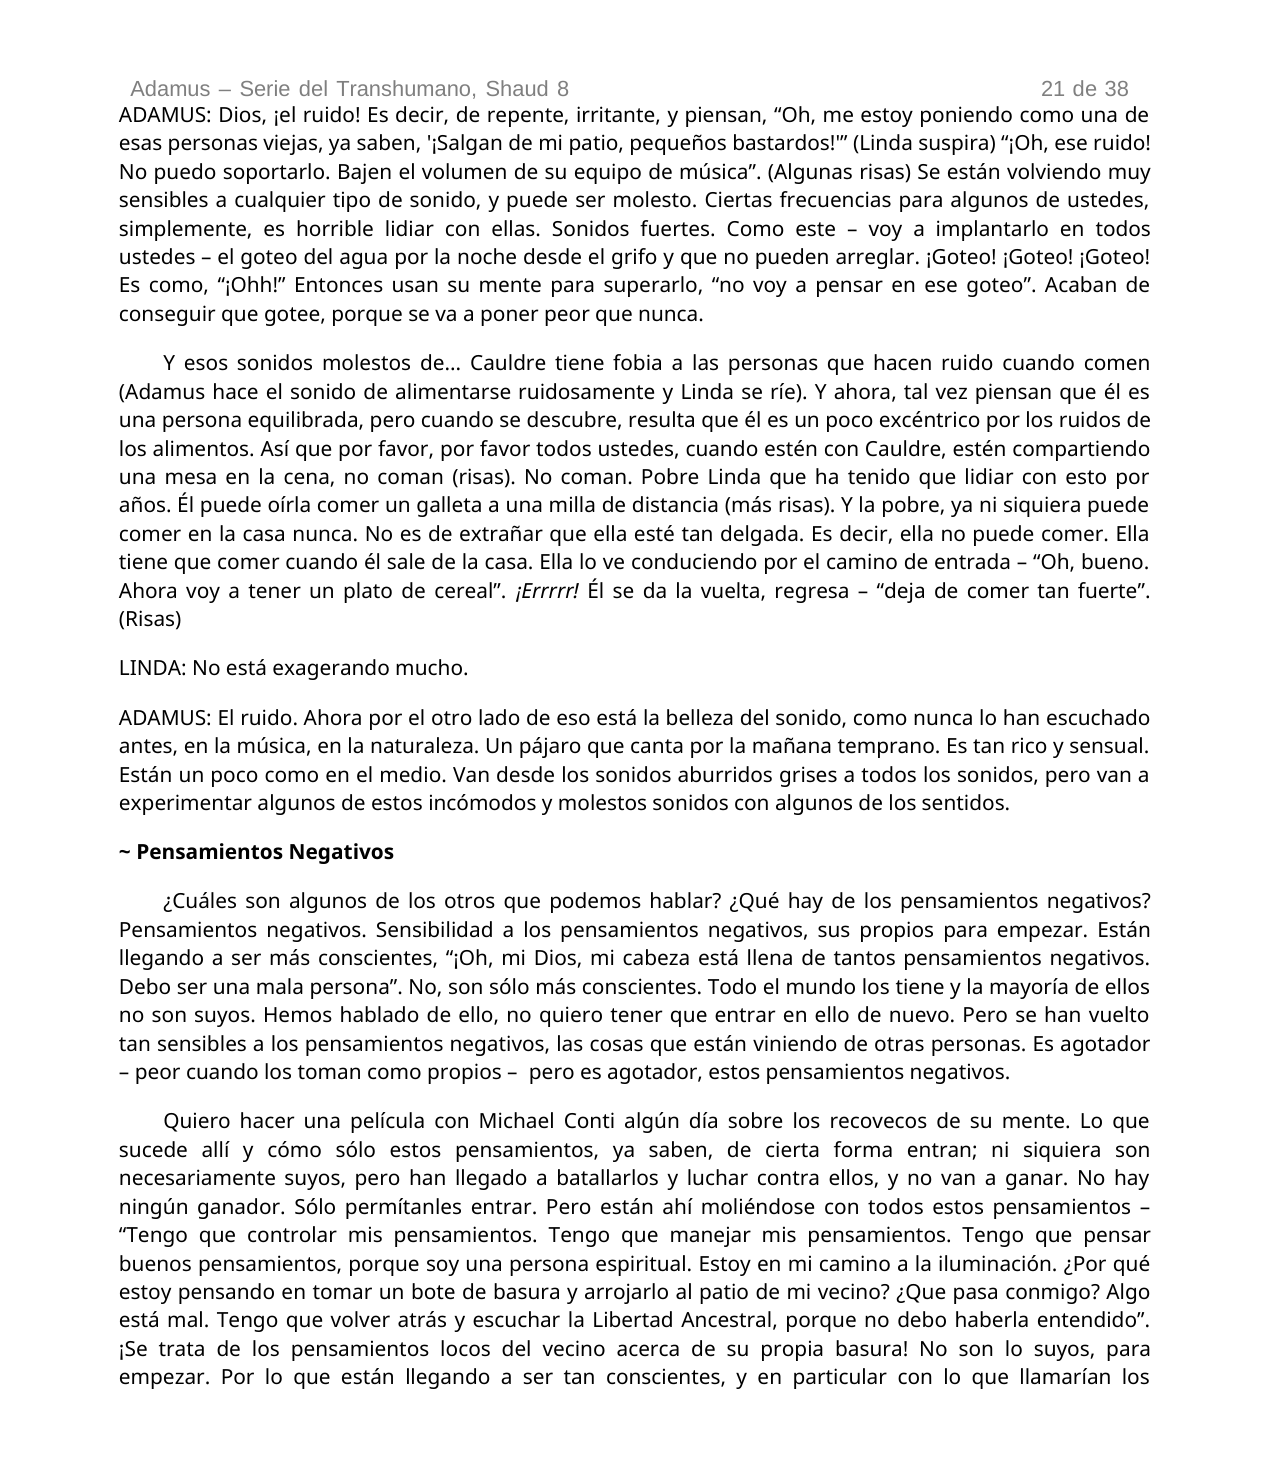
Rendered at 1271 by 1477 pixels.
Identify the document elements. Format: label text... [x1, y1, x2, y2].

text ¿Cuáles son algunos de los otros que podemos hablar? ¿Qué hay de los pensamientos negativos? Pensamientos negativos. Sensibilidad a los pensamientos negativos, sus propios para empezar. Están llegando a ser más conscientes, “¡Oh, mi Dios, mi cabeza está llena de tantos pensamientos negativos. Debo ser una mala persona”. No, son sólo más conscientes. Todo el mundo los tiene y la mayoría de ellos no son suyos. Hemos hablado de ello, no quiero tener que entrar en ello de nuevo. Pero se han vuelto tan sensibles a los pensamientos negativos, las cosas que están viniendo de otras personas. Es agotador – peor cuando los toman como propios – pero es agotador, estos pensamientos negativos. [119, 887, 1152, 1086]
text ~ Pensamientos Negativos [119, 837, 1152, 866]
text ADAMUS: El ruido. Ahora por el otro lado de eso está la belleza del sonido, como nunca lo han escuchado antes, en la música, en la naturaleza. Un pájaro que canta por la mañana temprano. Es tan rico y sensual. Están un poco como en el medio. Van desde los sonidos aburridos grises a todos los sonidos, pero van a experimentar algunos de estos incómodos y molestos sonidos con algunos de los sentidos. [119, 703, 1152, 817]
text LINDA: No está exagerando mucho. [119, 653, 1152, 682]
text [119, 1107, 1152, 1391]
text Y esos sonidos molestos de... Cauldre tiene fobia a las personas que hacen ruido cuando comen (Adamus hace el sonido de alimentarse ruidosamente y Linda se ríe). Y ahora, tal vez piensan que él es una persona equilibrada, pero cuando se descubre, resulta que él es un poco excéntrico por los ruidos de los alimentos. Así que por favor, por favor todos ustedes, cuando estén con Cauldre, estén compartiendo una mesa en la cena, no coman (risas). No coman. Pobre Linda que ha tenido que lidiar con esto por años. Él puede oírla comer un galleta a una milla de distancia (más risas). Y la pobre, ya ni siquiera puede comer en la casa nunca. No es de extrañar que ella esté tan delgada. Es decir, ella no puede comer. Ella tiene que comer cuando él sale de la casa. Ella lo ve conduciendo por el camino de entrada – “Oh, bueno. Ahora voy a tener un plato de cereal”. ¡Errrrr! Él se da la vuelta, regresa – “deja de comer tan fuerte”. (Risas) [119, 348, 1152, 633]
text ADAMUS: Dios, ¡el ruido! Es decir, de repente, irritante, y piensan, “Oh, me estoy poniendo como una de esas personas viejas, ya saben, '¡Salgan de mi patio, pequeños bastardos!'” (Linda suspira) “¡Oh, ese ruido! No puedo soportarlo. Bajen el volumen de su equipo de música”. (Algunas risas) Se están volviendo muy sensibles a cualquier tipo de sonido, y puede ser molesto. Ciertas frecuencias para algunos de ustedes, simplemente, es horrible lidiar con ellas. Sonidos fuertes. Como este – voy a implantarlo en todos ustedes – el goteo del agua por la noche desde el grifo y que no pueden arreglar. ¡Goteo! ¡Goteo! ¡Goteo! Es como, “¡Ohh!” Entonces usan su mente para superarlo, “no voy a pensar en ese goteo”. Acaban de conseguir que gotee, porque se va a poner peor que nunca. [119, 100, 1152, 327]
